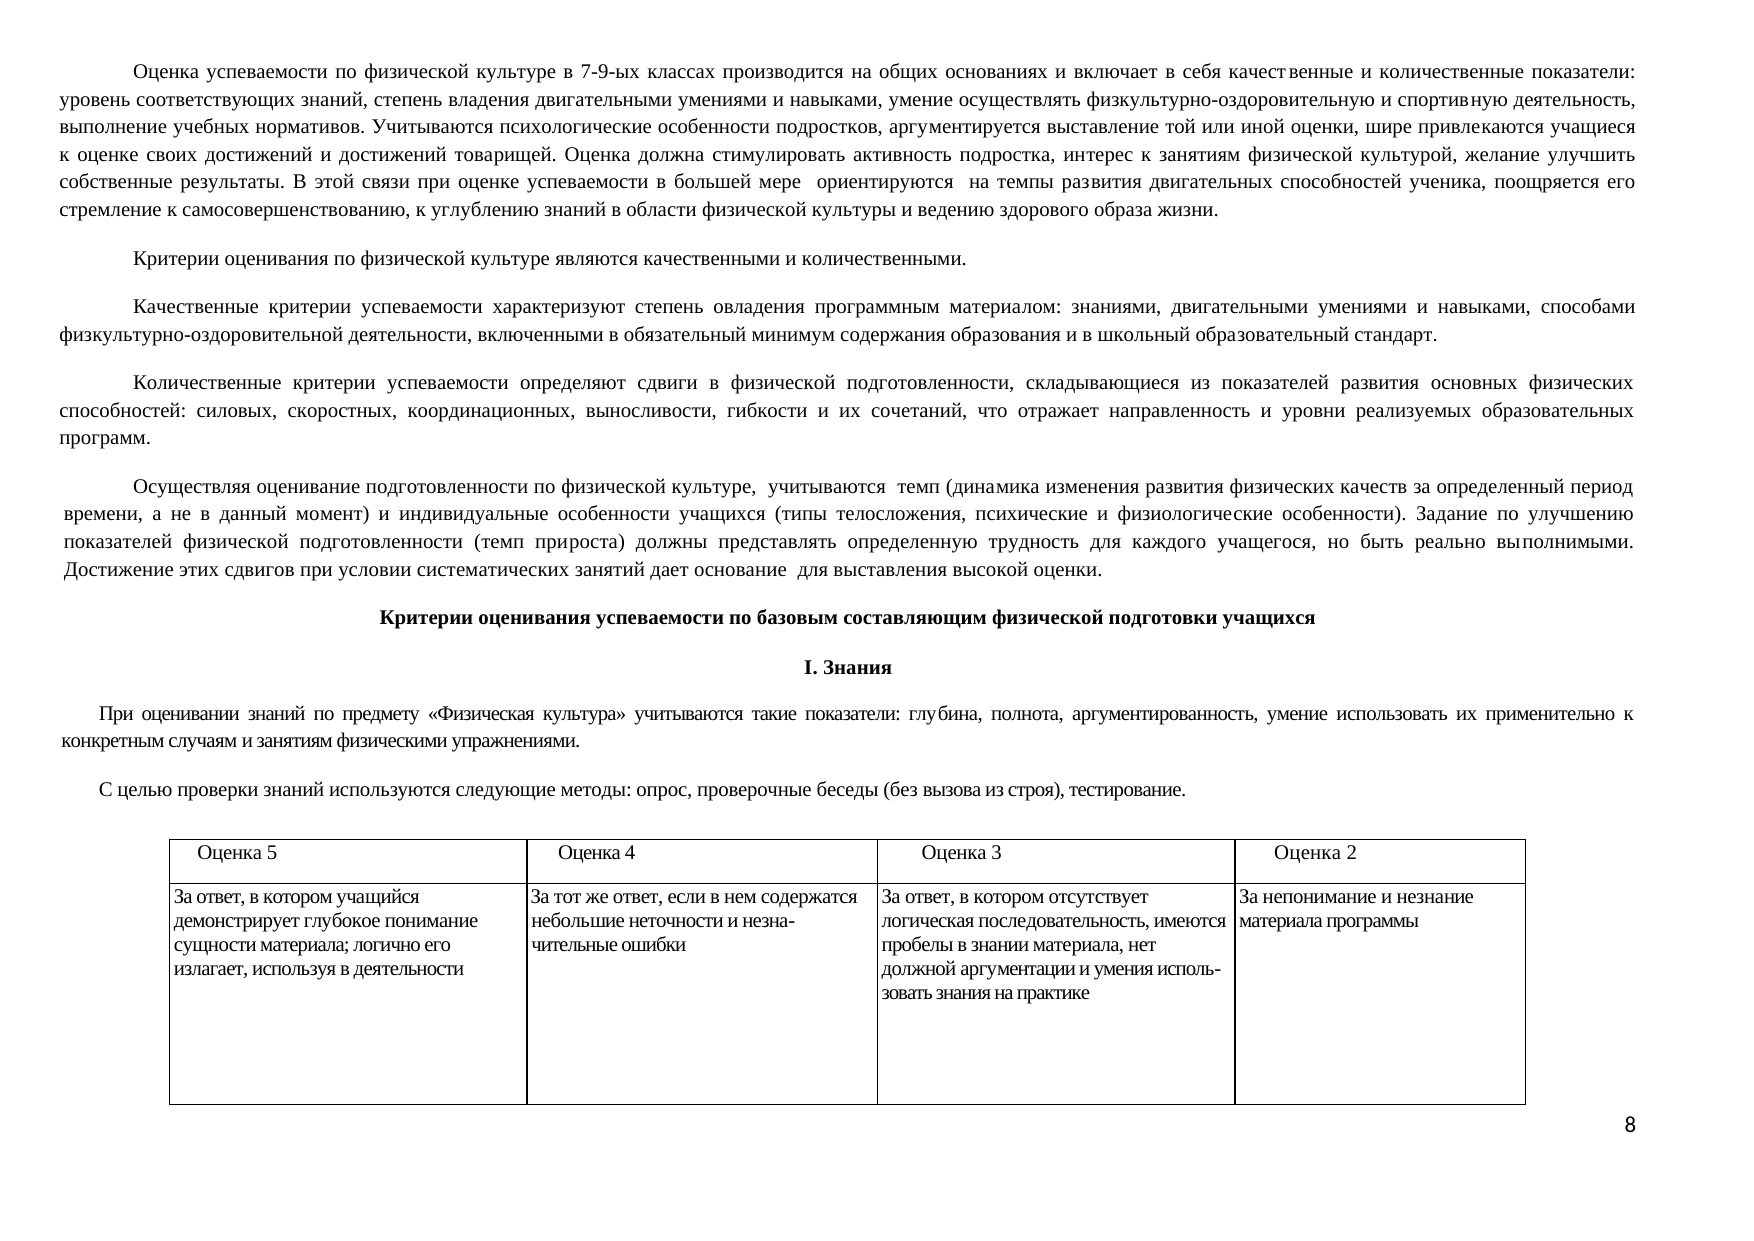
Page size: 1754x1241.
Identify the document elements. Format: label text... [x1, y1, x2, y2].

text Критерии оценивания по физической культуре являются качественными и количественными. [59, 246, 1636, 269]
text Осуществляя оценивание подготовленности по физической культуре, учитываются темп (динамика изменения развития физических качеств за определенный период времени, а не в данный момент) и индивидуальные особенности учащихся (типы телосложения, психические и физиологические особенности). Задание по улучшению показателей физической подготовленности (темп прироста) должны представлять определенную трудность для каждого учащегося, но быть реально выполнимыми. Достижение этих сдвигов при условии систематических занятий дает основание для выставления высокой оценки. [63, 474, 1634, 581]
table_header Оценка 2 [1236, 840, 1525, 883]
text С целью проверки знаний используются следующие методы: опрос, проверочные беседы (без вызова из строя), тестирование. [61, 777, 1634, 801]
text При оценивании знаний по предмету «Физическая культура» учитываются такие показатели: глубина, полнота, аргументированность, умение использовать их применительно к конкретным случаям и занятиям физическими упражнениями. [61, 701, 1634, 752]
table_header Оценка 3 [878, 840, 1234, 883]
table_cell За непонимание и незнание материала программы [1236, 884, 1525, 1104]
text Качественные критерии успеваемости характеризуют степень овладения программным материалом: знаниями, двигательными умениями и навыками, способами физкультурно-оздоровительной деятельности, включенными в обязательный минимум содержания образования и в школьный образовательный стандарт. [59, 294, 1636, 346]
table_cell За ответ, в котором отсутствует логическая последовательность, имеются пробелы в знании материала, нет должной аргументации и умения использовать знания на практике [878, 884, 1234, 1104]
text Оценка успеваемости по физической культуре в 7-9-ых классах производится на общих основаниях и включает в себя качественные и количественные показатели: уровень соответствующих знаний, степень владения двигательными умениями и навыками, умение осуществлять физкультурно-оздоровительную и спортивную деятельность, выполнение учебных нормативов. Учитываются психологические особенности подростков, аргументируется выставление той или иной оценки, шире привлекаются учащиеся к оценке своих достижений и достижений товарищей. Оценка должна стимулировать активность подростка, интерес к занятиям физической культурой, желание улучшить собственные результаты. В этой связи при оценке успеваемости в большей мере ориентируются на темпы развития двигательных способностей ученика, поощряется его стремление к самосовершенствованию, к углублению знаний в области физической культуры и ведению здорового образа жизни. [59, 59, 1636, 221]
table_header Оценка 4 [528, 840, 877, 883]
table_cell За тот же ответ, если в нем содержатся небольшие неточности и незначительные ошибки [528, 884, 877, 1104]
table_header Оценка 5 [170, 840, 526, 883]
text Количественные критерии успеваемости определяют сдвиги в физической подготовленности, складывающиеся из показателей развития основных физических способностей: силовых, скоростных, координационных, выносливости, гибкости и их сочетаний, что отражает направленность и уровни реализуемых образовательных программ. [59, 370, 1636, 449]
text I. Знания [60, 653, 1636, 680]
table_cell За ответ, в котором учащийся демонстрирует глубокое понимание сущности материала; логично его излагает, используя в деятельности [170, 884, 526, 1104]
text Критерии оценивания успеваемости по базовым составляющим физической подготовки учащихся [59, 605, 1636, 629]
